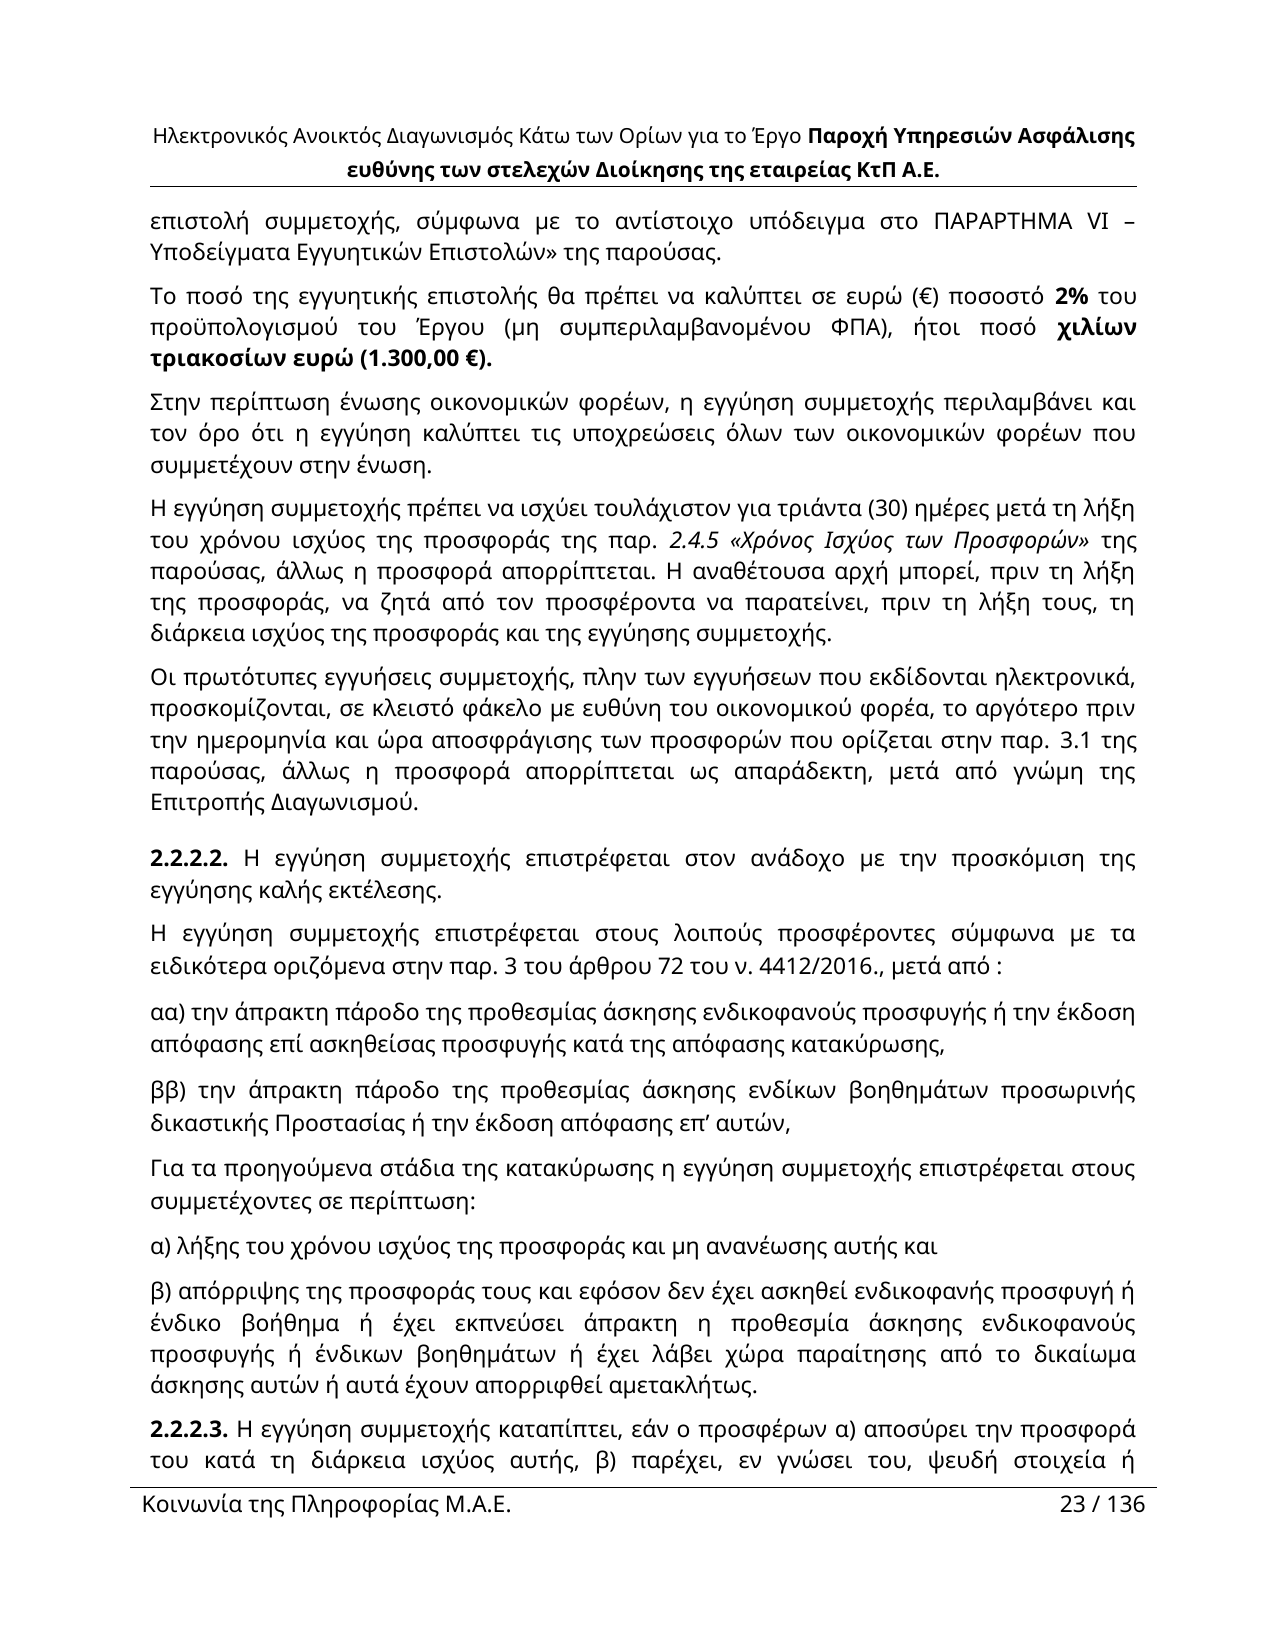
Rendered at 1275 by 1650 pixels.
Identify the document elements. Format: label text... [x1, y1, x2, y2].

text Η εγγύηση συμμετοχής επιστρέφεται στους λοιπούς προσφέροντες σύμφωνα με τα ειδικότερα οριζόμενα στην παρ. 3 του άρθρου 72 του ν. 4412/2016., μετά από : [150, 917, 1137, 981]
text Για τα προηγούμενα στάδια της κατακύρωσης η εγγύηση συμμετοχής επιστρέφεται στους συμμετέχοντες σε περίπτωση: [150, 1152, 1137, 1216]
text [150, 205, 1137, 267]
text Στην περίπτωση ένωσης οικονομικών φορέων, η εγγύηση συμμετοχής περιλαμβάνει και τον όρο ότι η εγγύηση καλύπτει τις υποχρεώσεις όλων των οικονομικών φορέων που συμμετέχουν στην ένωση. [150, 386, 1137, 480]
text αα) την άπρακτη πάροδο της προθεσμίας άσκησης ενδικοφανούς προσφυγής ή την έκδοση απόφασης επί ασκηθείσας προσφυγής κατά της απόφασης κατακύρωσης, [150, 996, 1137, 1059]
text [150, 1413, 1137, 1475]
text Οι πρωτότυπες εγγυήσεις συμμετοχής, πλην των εγγυήσεων που εκδίδονται ηλεκτρονικά, προσκομίζονται, σε κλειστό φάκελο με ευθύνη του οικονομικού φορέα, το αργότερο πριν την ημερομηνία και ώρα αποσφράγισης των προσφορών που ορίζεται στην παρ. 3.1 της παρούσας, άλλως η προσφορά απορρίπτεται ως απαράδεκτη, μετά από γνώμη της Επιτροπής Διαγωνισμού. [150, 661, 1137, 817]
text ββ) την άπρακτη πάροδο της προθεσμίας άσκησης ενδίκων βοηθημάτων προσωρινής δικαστικής Προστασίας ή την έκδοση απόφασης επ’ αυτών, [150, 1074, 1137, 1138]
text 2.2.2.2. Η εγγύηση συμμετοχής επιστρέφεται στον ανάδοχο με την προσκόμιση της εγγύησης καλής εκτέλεσης. [150, 842, 1137, 905]
text Η εγγύηση συμμετοχής πρέπει να ισχύει τουλάχιστον για τριάντα (30) ημέρες μετά τη λήξη του χρόνου ισχύος της προσφοράς της παρ. 2.4.5 «Χρόνος Ισχύος των Προσφορών» της παρούσας, άλλως η προσφορά απορρίπτεται. Η αναθέτουσα αρχή μπορεί, πριν τη λήξη της προσφοράς, να ζητά από τον προσφέροντα να παρατείνει, πριν τη λήξη τους, τη διάρκεια ισχύος της προσφοράς και της εγγύησης συμμετοχής. [150, 492, 1137, 649]
text Το ποσό της εγγυητικής επιστολής θα πρέπει να καλύπτει σε ευρώ (€) ποσοστό 2% του προϋπολογισμού του Έργου (μη συμπεριλαμβανομένου ΦΠΑ), ήτοι ποσό χιλίων τριακοσίων ευρώ (1.300,00 €). [150, 280, 1137, 374]
text β) απόρριψης της προσφοράς τους και εφόσον δεν έχει ασκηθεί ενδικοφανής προσφυγή ή ένδικο βοήθημα ή έχει εκπνεύσει άπρακτη η προθεσμία άσκησης ενδικοφανούς προσφυγής ή ένδικων βοηθημάτων ή έχει λάβει χώρα παραίτησης από το δικαίωμα άσκησης αυτών ή αυτά έχουν απορριφθεί αμετακλήτως. [150, 1275, 1137, 1400]
text α) λήξης του χρόνου ισχύος της προσφοράς και μη ανανέωσης αυτής και [150, 1230, 1137, 1261]
